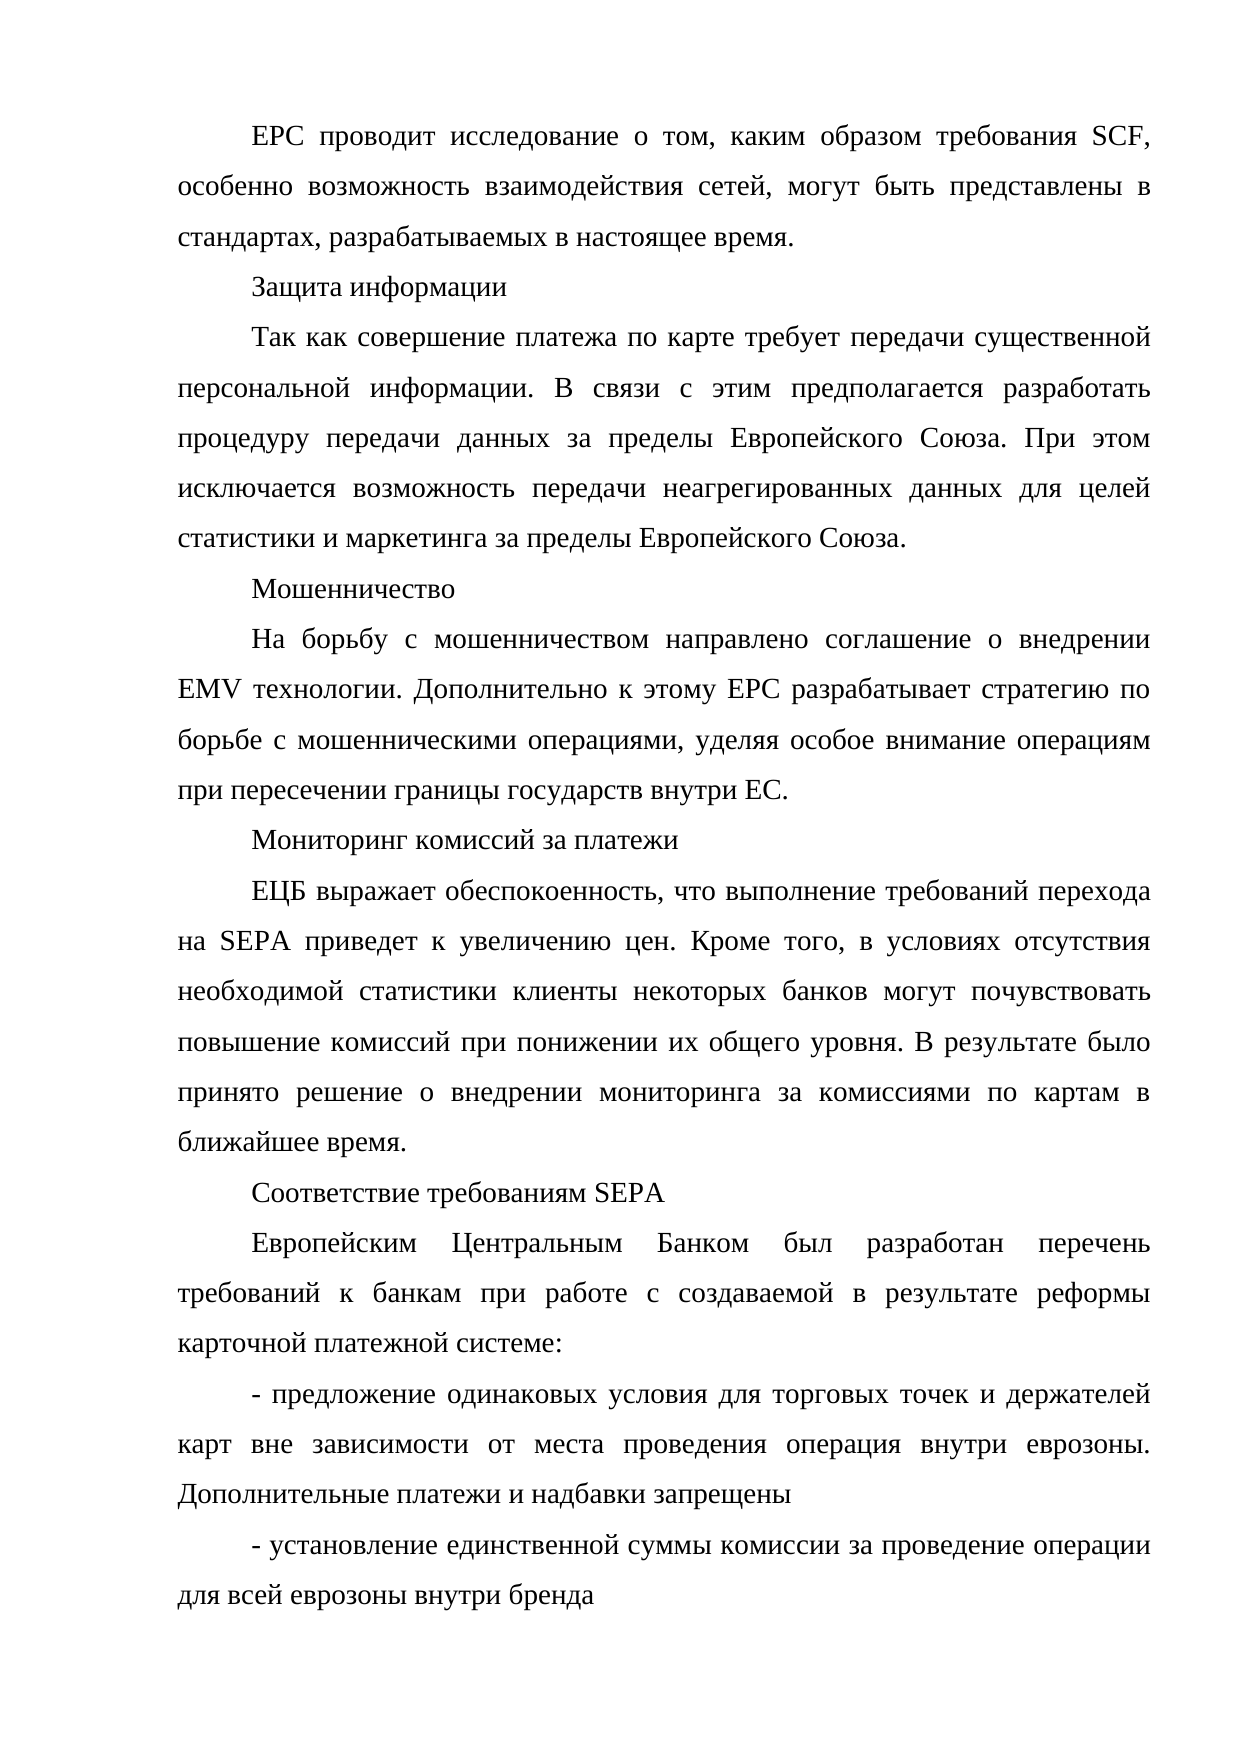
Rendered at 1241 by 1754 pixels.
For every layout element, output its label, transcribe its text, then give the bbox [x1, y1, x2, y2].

text - установление единственной суммы комиссии за проведение операции для всей еврозоны внутри бренда [177, 1527, 1152, 1611]
text Мошенничество [177, 571, 1152, 604]
text Европейским Центральным Банком был разработан перечень требований к банкам при работе с создаваемой в результате реформы карточной платежной системе: [177, 1225, 1152, 1359]
text ЕРС проводит исследование о том, каким образом требования SCF, особенно возможность взаимодействия сетей, могут быть представлены в стандартах, разрабатываемых в настоящее время. [177, 118, 1152, 252]
text Соответствие требованиям SEPA [177, 1175, 1152, 1208]
text ЕЦБ выражает обеспокоенность, что выполнение требований перехода на SEPA приведет к увеличению цен. Кроме того, в условиях отсутствия необходимой статистики клиенты некоторых банков могут почувствовать повышение комиссий при понижении их общего уровня. В результате было принято решение о внедрении мониторинга за комиссиями по картам в ближайшее время. [177, 873, 1152, 1158]
text Защита информации [177, 269, 1152, 303]
text - предложение одинаковых условия для торговых точек и держателей карт вне зависимости от места проведения операция внутри еврозоны. Дополнительные платежи и надбавки запрещены [177, 1376, 1152, 1510]
text Мониторинг комиссий за платежи [177, 822, 1152, 856]
text Так как совершение платежа по карте требует передачи существенной персональной информации. В связи с этим предполагается разработать процедуру передачи данных за пределы Европейского Союза. При этом исключается возможность передачи неагрегированных данных для целей статистики и маркетинга за пределы Европейского Союза. [177, 319, 1152, 554]
text На борьбу с мошенничеством направлено соглашение о внедрении EMV технологии. Дополнительно к этому ЕРС разрабатывает стратегию по борьбе с мошенническими операциями, уделяя особое внимание операциям при пересечении границы государств внутри ЕС. [177, 621, 1152, 806]
